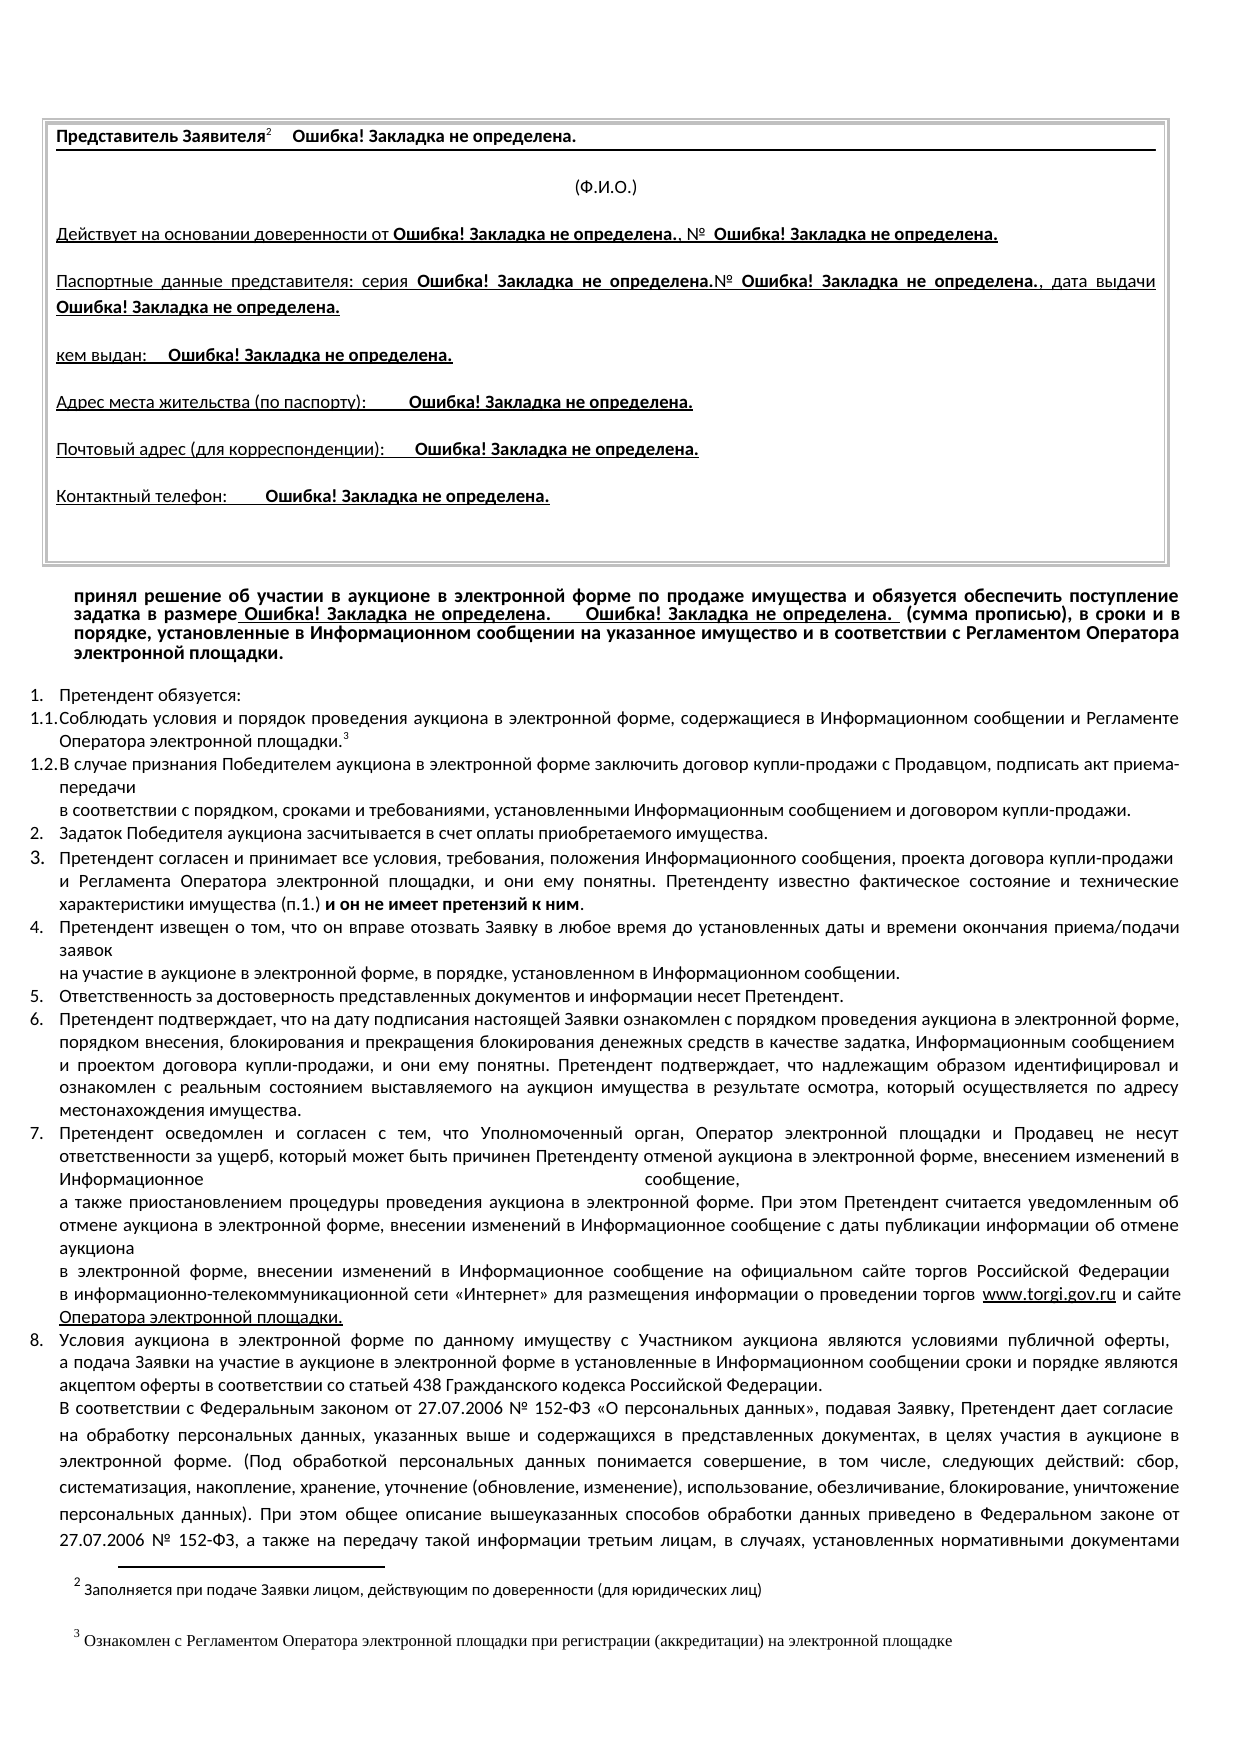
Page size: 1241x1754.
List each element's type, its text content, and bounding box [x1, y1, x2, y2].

list Соблюдать условия и порядок проведения аукциона в электронной форме, содержащиеся в Информационном сообщении и Регламенте Оператора электронной площадки. [29, 706, 1181, 752]
list Претендент осведомлен и согласен с тем, что Уполномоченный орган, Оператор электронной площадки и Продавец не несут ответственности за ущерб, который может быть причинен Претенденту отменой аукциона в электронной форме, внесением изменений в Информационное сообщение, а также приостановлением процедуры проведения аукциона в электронной форме. При этом Претендент считается уведомленным об отмене аукциона в электронной форме, внесении изменений в Информационное сообщение с даты публикации информации об отмене аукциона в электронной форме, внесении изменений в Информационное сообщение на официальном сайте торгов Российской Федерации в информационно-телекоммуникационной сети «Интернет» для размещения информации о проведении торгов www.torgi.gov.ru и сайте Оператора электронной площадки. [29, 1121, 1181, 1328]
list Условия аукциона в электронной форме по данному имуществу с Участником аукциона являются условиями публичной оферты, а подача Заявки на участие в аукционе в электронной форме в установленные в Информационном сообщении сроки и порядке являются акцептом оферты в соответствии со статьей 438 Гражданского кодекса Российской Федерации. [29, 1328, 1181, 1396]
text принял решение об участии в аукционе в электронной форме по продаже имущества и обязуется обеспечить поступление задатка в размере Ошибка! Закладка не определена. Ошибка! Закладка не определена. (сумма прописью), в сроки и в порядке, установленные в Информационном сообщении на указанное имущество и в соответствии с Регламентом Оператора электронной площадки. [74, 587, 1181, 664]
list В случае признания Победителем аукциона в электронной форме заключить договор купли-продажи с Продавцом, подписать акт приема-передачи в соответствии с порядком, сроками и требованиями, установленными Информационным сообщением и договором купли-продажи. [29, 752, 1181, 821]
list Претендент согласен и принимает все условия, требования, положения Информационного сообщения, проекта договора купли-продажи и Регламента Оператора электронной площадки, и они ему понятны. Претенденту известно фактическое состояние и технические характеристики имущества (п.1.) и он не имеет претензий к ним. [29, 844, 1181, 915]
list Ответственность за достоверность представленных документов и информации несет Претендент. [29, 984, 1181, 1007]
list Претендент подтверждает, что на дату подписания настоящей Заявки ознакомлен с порядком проведения аукциона в электронной форме, порядком внесения, блокирования и прекращения блокирования денежных средств в качестве задатка, Информационным сообщением и проектом договора купли-продажи, и они ему понятны. Претендент подтверждает, что надлежащим образом идентифицировал и ознакомлен с реальным состоянием выставляемого на аукцион имущества в результате осмотра, который осуществляется по адресу местонахождения имущества. [29, 1007, 1181, 1121]
table_cell Представитель Заявителя Ошибка! Закладка не определена. (Ф.И.О.) Действует на основании доверенности от Ошибка! Закладка не определена., № Ошибка! Закладка не определена. Паспортные данные представителя: серия Ошибка! Закладка не определена.№ Ошибка! Закладка не определена., дата выдачи Ошибка! Закладка не определена. кем выдан: Ошибка! Закладка не определена. Адрес места жительства (по паспорту): Ошибка! Закладка не определена. Почтовый адрес (для корреспонденции): Ошибка! Закладка не определена. Контактный телефон: Ошибка! Закладка не определена. [48, 125, 1164, 561]
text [59, 1396, 1181, 1551]
list Претендент обязуется: [29, 683, 1181, 706]
list Задаток Победителя аукциона засчитывается в счет оплаты приобретаемого имущества. [29, 821, 1181, 844]
list Претендент извещен о том, что он вправе отозвать Заявку в любое время до установленных даты и времени окончания приема/подачи заявок на участие в аукционе в электронной форме, в порядке, установленном в Информационном сообщении. [29, 915, 1181, 984]
